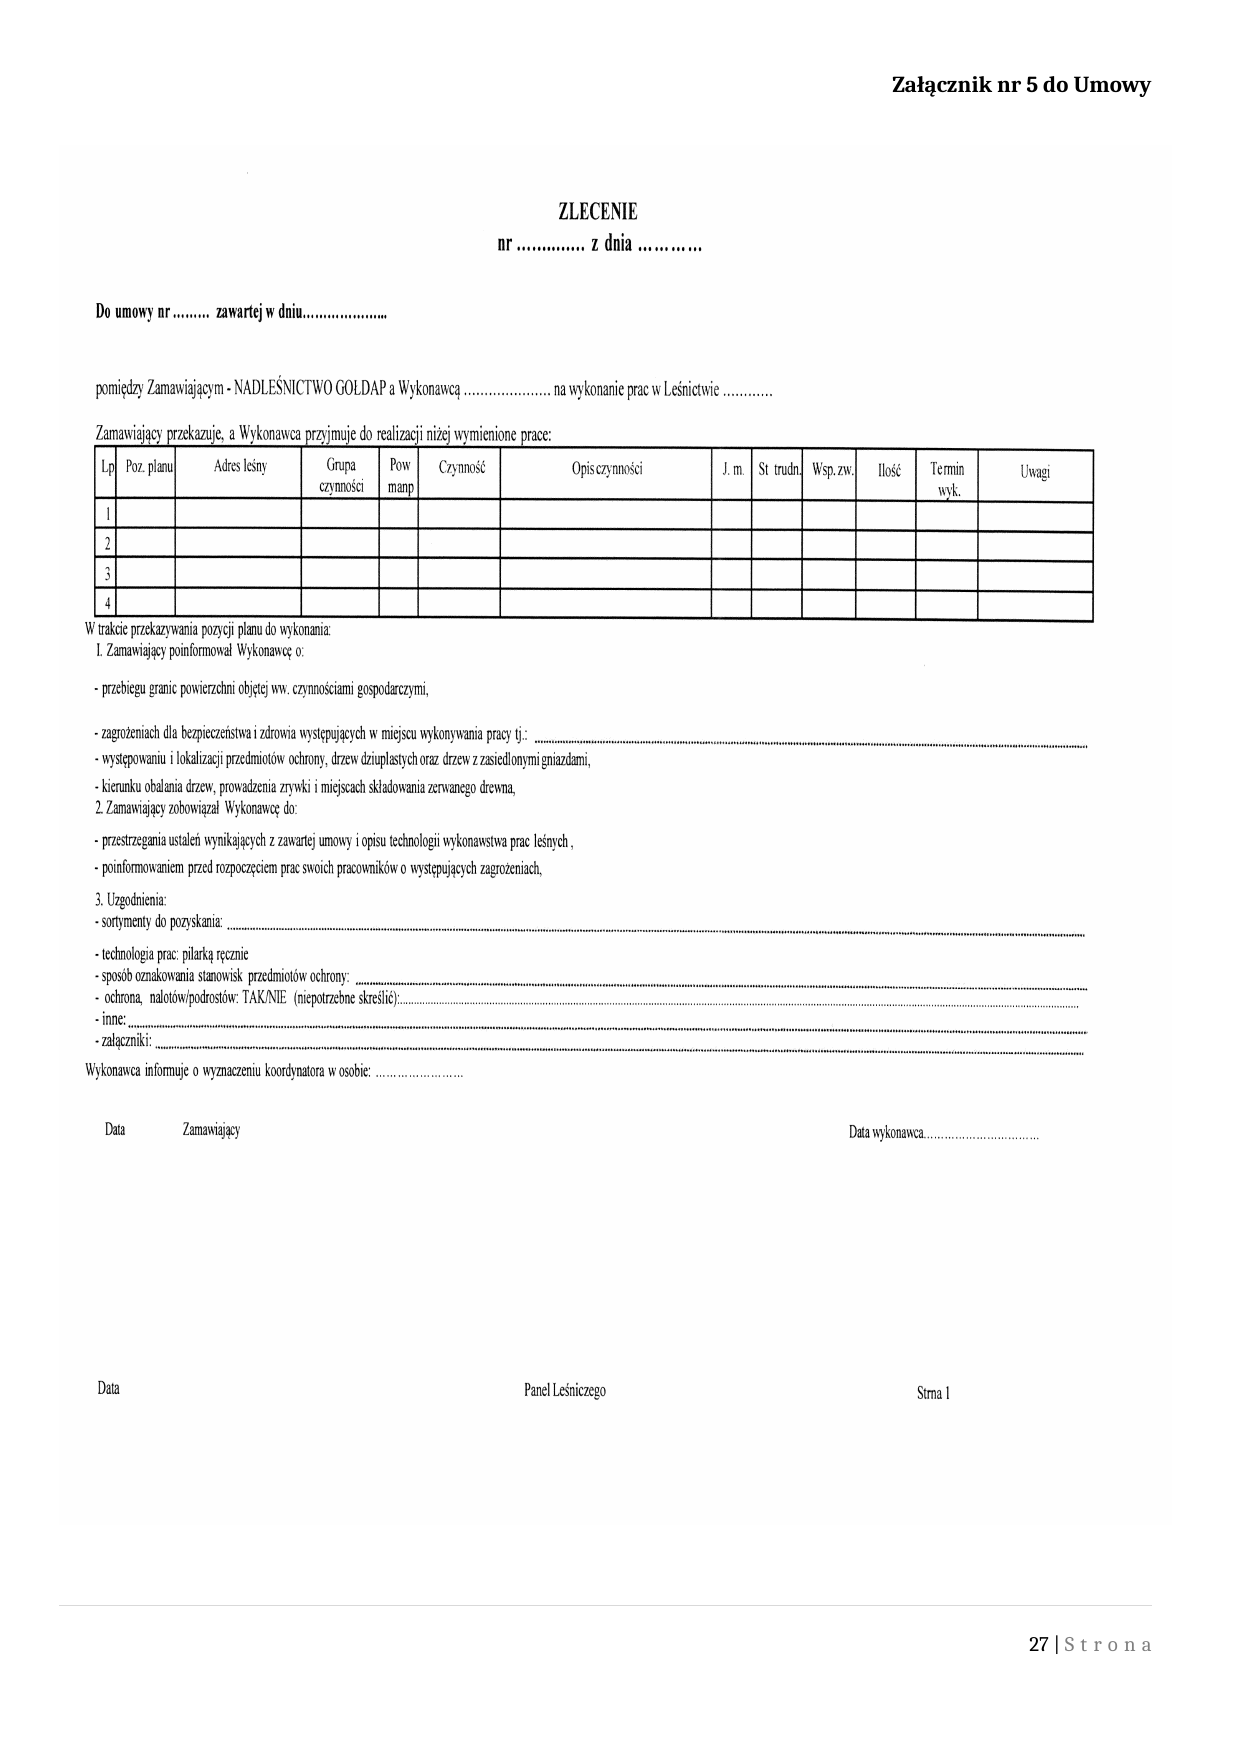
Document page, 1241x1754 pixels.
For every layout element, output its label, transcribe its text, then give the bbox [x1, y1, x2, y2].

text Załącznik nr 5 do Umowy [59, 72, 1152, 98]
picture [59, 145, 1173, 1525]
